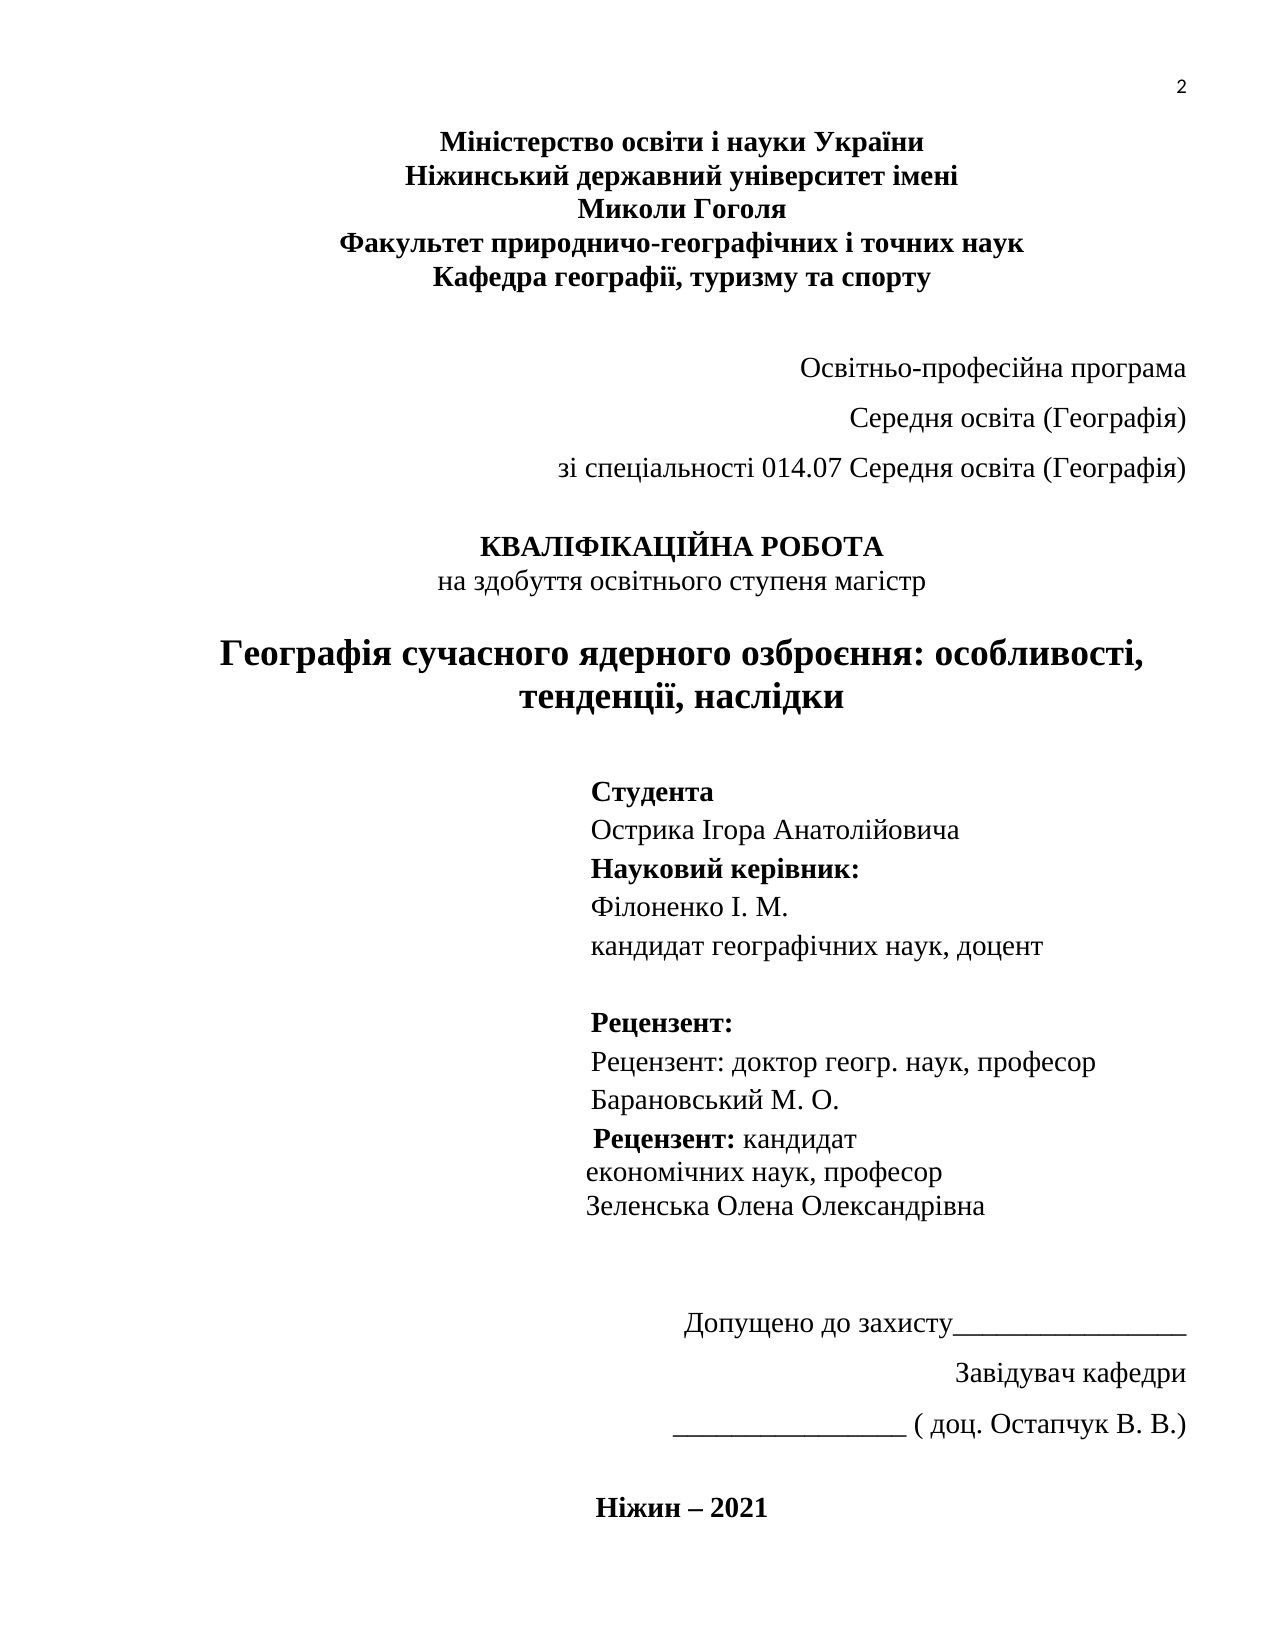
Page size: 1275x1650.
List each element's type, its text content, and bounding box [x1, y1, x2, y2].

text Студента [177, 774, 1186, 807]
text Філоненко І. М. [177, 889, 1186, 923]
text Допущено до захисту________________ [177, 1305, 1186, 1339]
text Факультет природничо-географічних і точних наук [177, 225, 1186, 259]
text Середня освіта (Географія) [177, 400, 1186, 434]
text Рецензент: кандидат [177, 1121, 1186, 1154]
text Географія сучасного ядерного озброєння: особливості, тенденції, наслідки [177, 630, 1186, 716]
text КВАЛІФІКАЦІЙНА РОБОТА [177, 529, 1186, 563]
text економічних наук, професор [177, 1154, 1186, 1188]
text Острика Ігора Анатолійовича [177, 812, 1186, 846]
text Ніжинський державний університет імені [177, 158, 1186, 192]
text на здобуття освітнього ступеня магістр [177, 563, 1186, 597]
text Рецензент: [177, 1005, 1186, 1039]
text Миколи Гоголя [177, 192, 1186, 225]
text Освітньо-професійна програма [177, 350, 1186, 383]
text ________________ ( доц. Остапчук В. В.) [177, 1406, 1186, 1439]
text Ніжин – 2021 [177, 1490, 1186, 1523]
text Міністерство освіти і науки України [177, 124, 1186, 158]
text зі спеціальності 014.07 Середня освіта (Географія) [177, 450, 1186, 484]
text Рецензент: доктор геогр. наук, професор Барановський М. О. [591, 1044, 1186, 1116]
text Кафедра географії, туризму та спорту [177, 259, 1186, 292]
text Завідувач кафедри [177, 1356, 1186, 1389]
text кандидат географічних наук, доцент [177, 928, 1186, 962]
text Науковий керівник: [177, 851, 1186, 884]
text Зеленська Олена Олександрівна [177, 1188, 1186, 1221]
